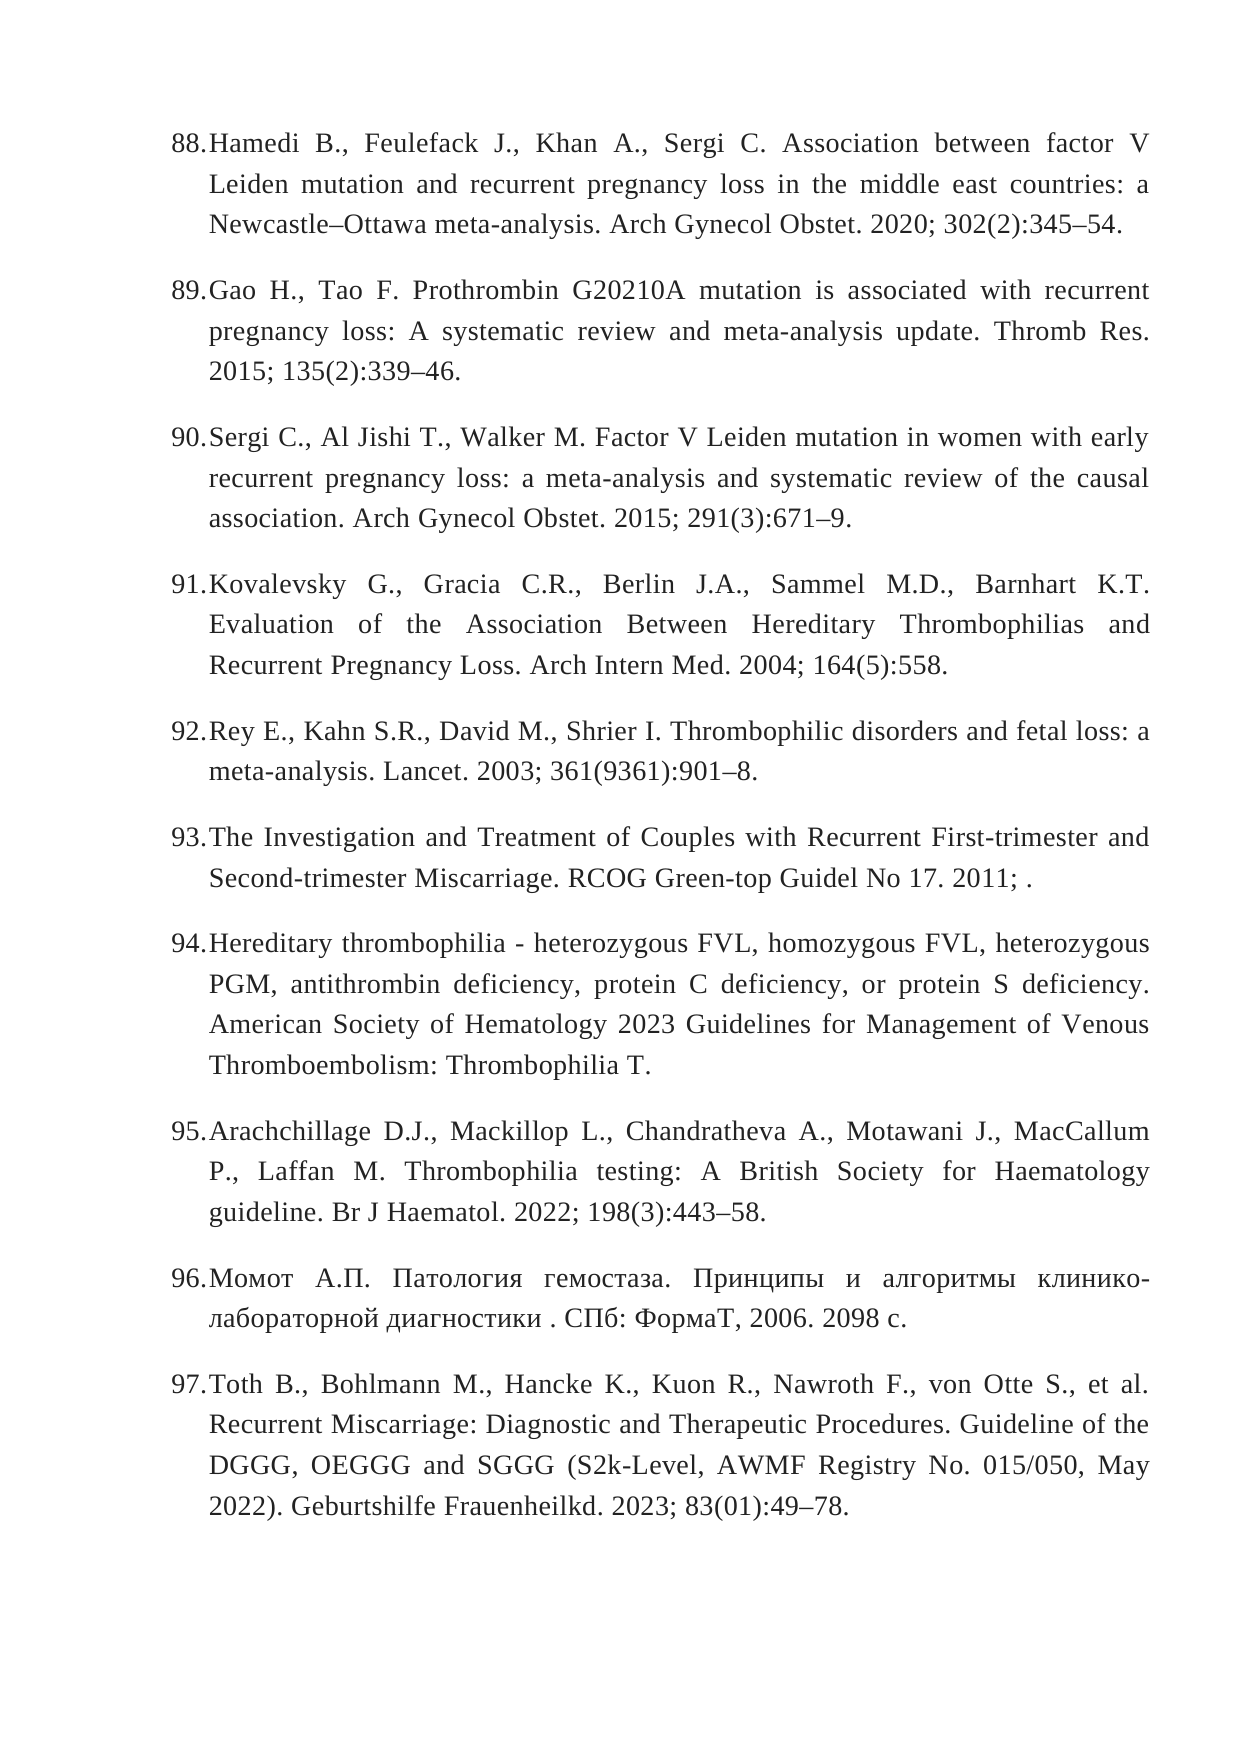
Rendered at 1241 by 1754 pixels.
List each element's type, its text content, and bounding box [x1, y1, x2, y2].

list Sergi C., Al Jishi T., Walker M. Factor V Leiden mutation in women with early recurrent pregnancy loss: a meta-analysis and systematic review of the causal association. Arch Gynecol Obstet. 2015; 291(3):671–9. [171, 412, 1152, 534]
list Момот А.П. Патология гемостаза. Принципы и алгоритмы клинико-лабораторной диагностики . СПб: ФормаТ, 2006. 2098 с. [171, 1252, 1152, 1334]
list Hereditary thrombophilia - heterozygous FVL, homozygous FVL, heterozygous PGM, antithrombin deficiency, protein C deficiency, or protein S deficiency. American Society of Hematology 2023 Guidelines for Management of Venous Thromboembolism: Thrombophilia T. [171, 918, 1152, 1081]
list Gao H., Tao F. Prothrombin G20210A mutation is associated with recurrent pregnancy loss: A systematic review and meta-analysis update. Thromb Res. 2015; 135(2):339–46. [171, 265, 1152, 387]
list The Investigation and Treatment of Couples with Recurrent First-trimester and Second-trimester Miscarriage. RCOG Green-top Guidel No 17. 2011; . [171, 812, 1152, 893]
list Hamedi B., Feulefack J., Khan A., Sergi C. Association between factor V Leiden mutation and recurrent pregnancy loss in the middle east countries: a Newcastle–Ottawa meta-analysis. Arch Gynecol Obstet. 2020; 302(2):345–54. [171, 118, 1152, 240]
list Toth B., Bohlmann M., Hancke K., Kuon R., Nawroth F., von Otte S., et al. Recurrent Miscarriage: Diagnostic and Therapeutic Procedures. Guideline of the DGGG, OEGGG and SGGG (S2k-Level, AWMF Registry No. 015/050, May 2022). Geburtshilfe Frauenheilkd. 2023; 83(01):49–78. [171, 1359, 1152, 1521]
list Arachchillage D.J., Mackillop L., Chandratheva A., Motawani J., MacCallum P., Laffan M. Thrombophilia testing: A British Society for Haematology guideline. Br J Haematol. 2022; 198(3):443–58. [171, 1106, 1152, 1227]
list Rey E., Kahn S.R., David M., Shrier I. Thrombophilic disorders and fetal loss: a meta-analysis. Lancet. 2003; 361(9361):901–8. [171, 706, 1152, 787]
list Kovalevsky G., Gracia C.R., Berlin J.A., Sammel M.D., Barnhart K.T. Evaluation of the Association Between Hereditary Thrombophilias and Recurrent Pregnancy Loss. Arch Intern Med. 2004; 164(5):558. [171, 559, 1152, 681]
